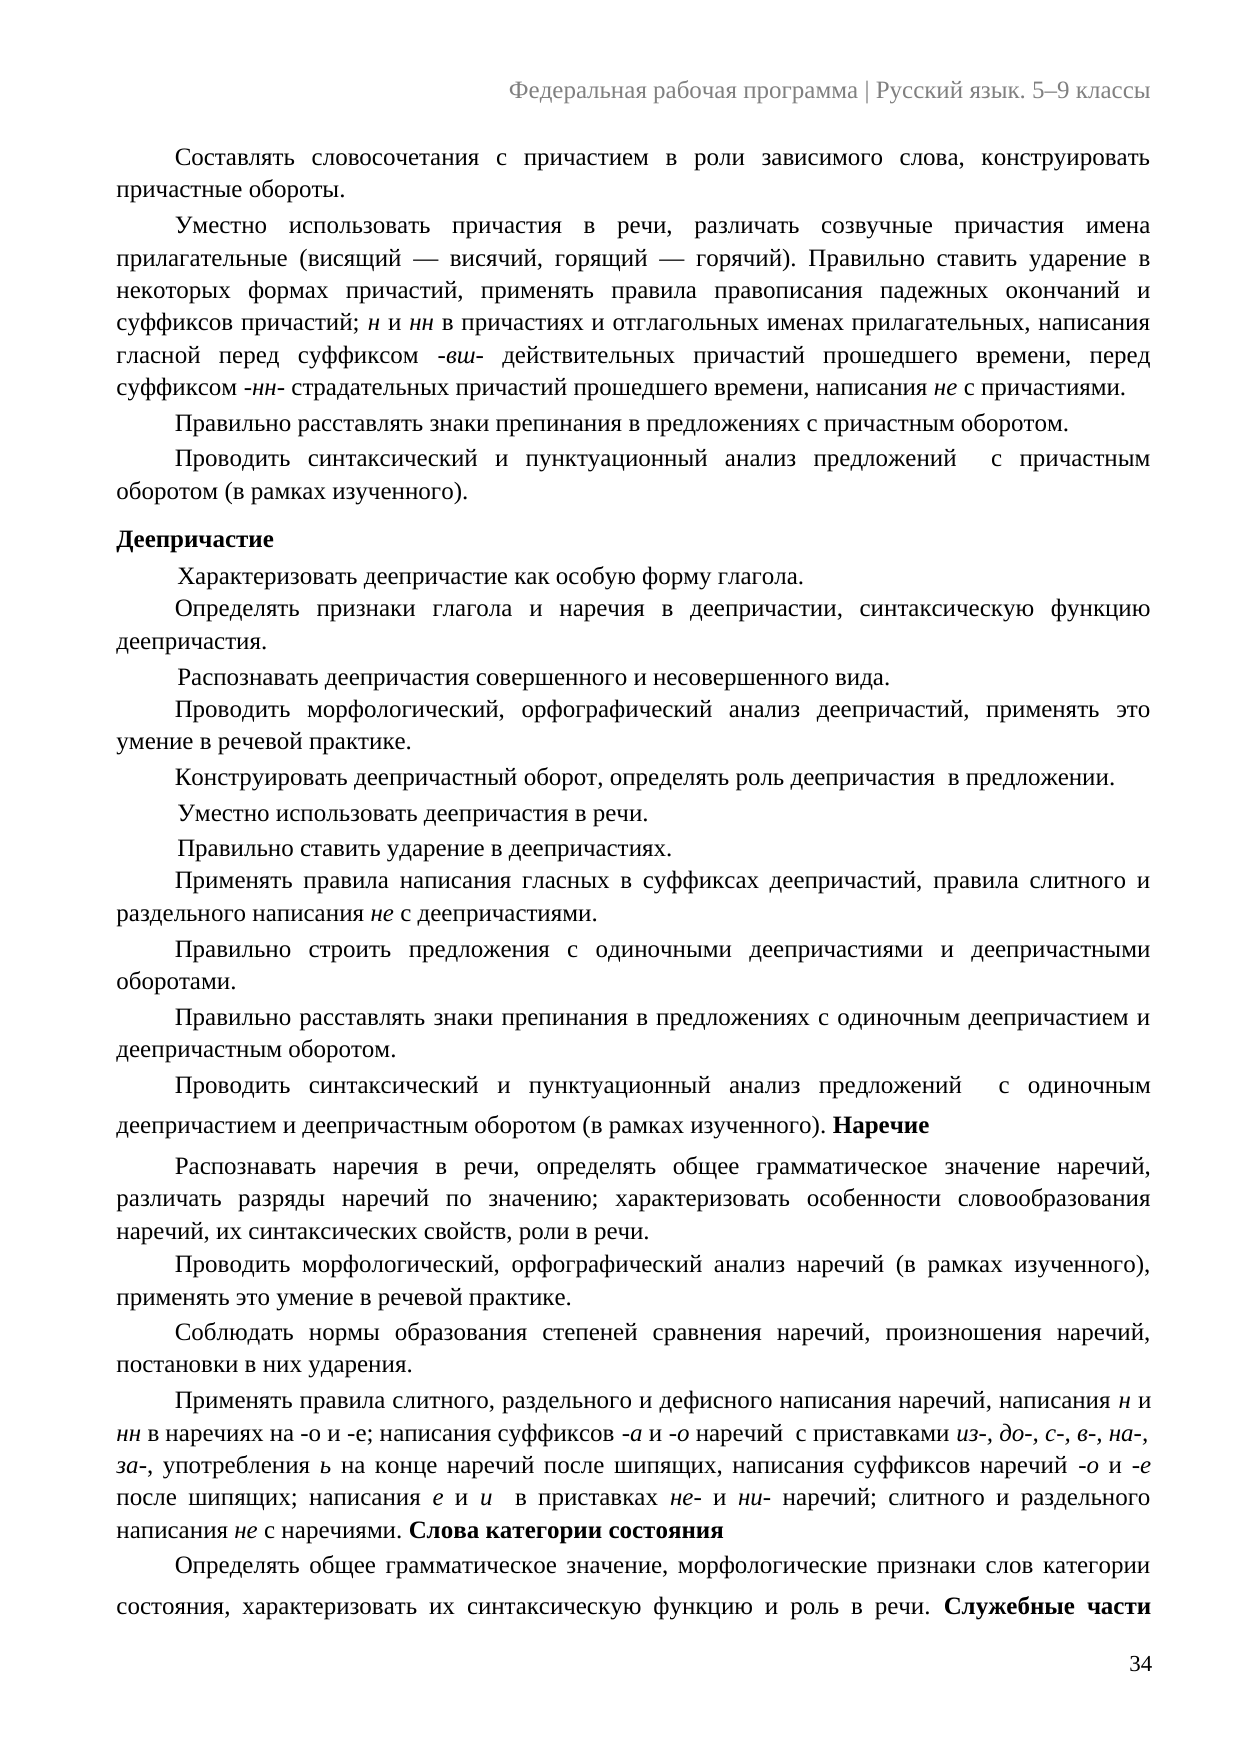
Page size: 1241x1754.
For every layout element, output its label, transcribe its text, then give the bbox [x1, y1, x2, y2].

text Составлять словосочетания с причастием в роли зависимого слова, конструировать причастные обороты. [116, 142, 1151, 203]
text Характеризовать деепричастие как особую форму глагола. [177, 561, 1151, 590]
text Проводить морфологический, орфографический анализ наречий (в рамках изученного), применять это умение в речевой практике. [116, 1249, 1151, 1310]
text Соблюдать нормы образования степеней сравнения наречий, произношения наречий, постановки в них ударения. [116, 1317, 1151, 1378]
text Уместно использовать деепричастия в речи. [177, 798, 1151, 826]
text Проводить синтаксический и пунктуационный анализ предложений с причастным оборотом (в рамках изученного). [116, 443, 1151, 504]
text Применять правила написания гласных в суффиксах деепричастий, правила слитного и раздельного написания не с деепричастиями. [116, 866, 1151, 927]
text Правильно строить предложения с одиночными деепричастиями и деепричастными оборотами. [116, 934, 1151, 995]
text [116, 1550, 1151, 1620]
text Конструировать деепричастный оборот, определять роль деепричастия в предложении. [116, 762, 1151, 791]
text Правильно ставить ударение в деепричастиях. [177, 833, 1151, 862]
text Применять правила слитного, раздельного и дефисного написания наречий, написания н и нн в наречиях на -о и -е; написания суффиксов -а и -о наречий с приставками из-, до-, с-, в-, на-, за-, употребления ь на конце наречий после шипящих, написания суффиксов наречий -о и -е после шипящих; написания е и и в приставках не- и ни- наречий; слитного и раздельного написания не с наречиями. Слова категории состояния [116, 1385, 1151, 1543]
text Проводить синтаксический и пунктуационный анализ предложений с одиночным деепричастием и деепричастным оборотом (в рамках изученного). Наречие [116, 1070, 1151, 1139]
text Проводить морфологический, орфографический анализ деепричастий, применять это умение в речевой практике. [116, 694, 1151, 755]
text Распознавать наречия в речи, определять общее грамматическое значение наречий, различать разряды наречий по значению; характеризовать особенности словообразования наречий, их синтаксических свойств, роли в речи. [116, 1151, 1151, 1245]
text Правильно расставлять знаки препинания в предложениях с одиночным деепричастием и деепричастным оборотом. [116, 1002, 1151, 1063]
text Определять признаки глагола и наречия в деепричастии, синтаксическую функцию деепричастия. [116, 593, 1151, 655]
text Уместно использовать причастия в речи, различать созвучные причастия имена прилагательные (висящий — висячий, горящий — горячий). Правильно ставить ударение в некоторых формах причастий, применять правила правописания падежных окончаний и суффиксов причастий; н и нн в причастиях и отглагольных именах прилагательных, написания гласной перед суффиксом -вш- действительных причастий прошедшего времени, перед суффиксом -нн- страдательных причастий прошедшего времени, написания не с причастиями. [116, 210, 1151, 401]
text Распознавать деепричастия совершенного и несовершенного вида. [177, 662, 1151, 690]
text Правильно расставлять знаки препинания в предложениях с причастным оборотом. [116, 408, 1151, 437]
subtitle Деепричастие [116, 524, 1154, 553]
